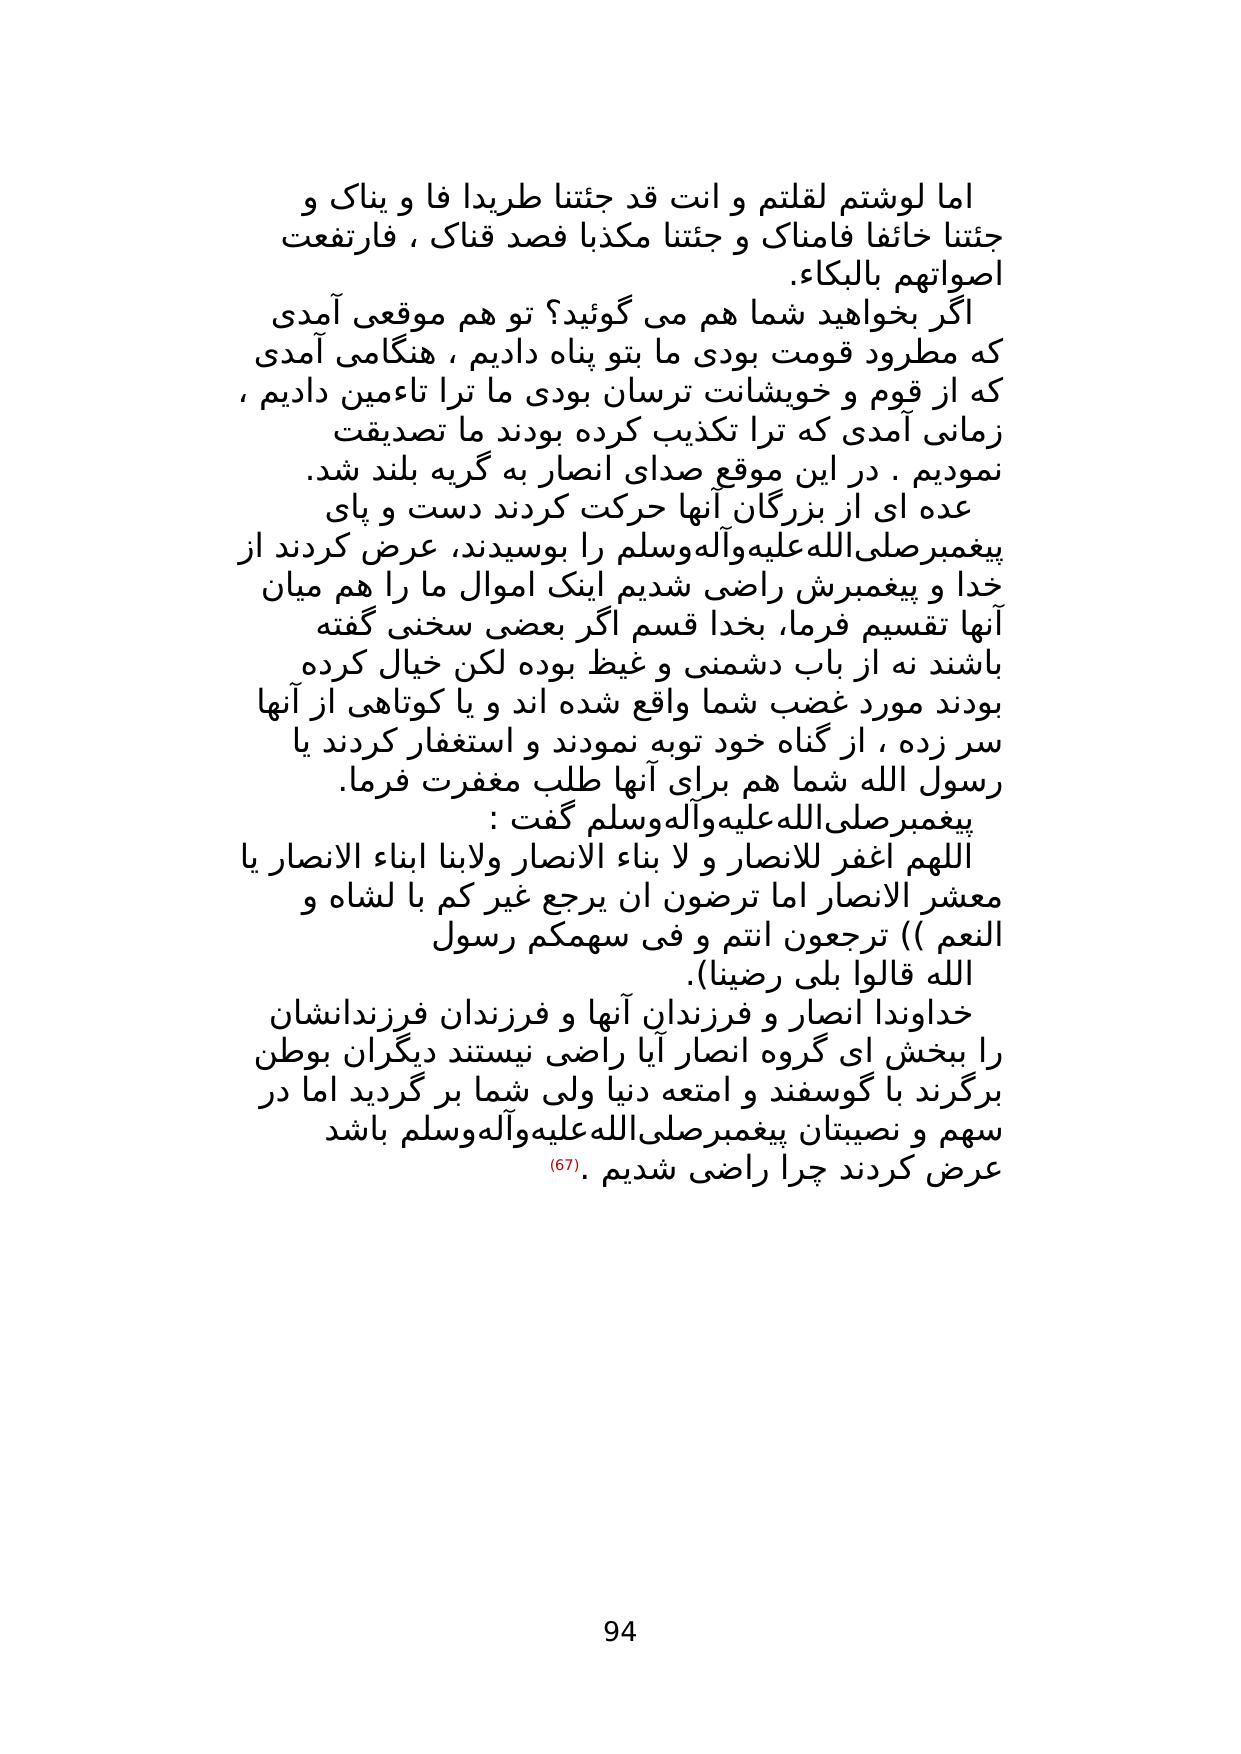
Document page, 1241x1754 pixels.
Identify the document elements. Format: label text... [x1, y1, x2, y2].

text پیغمبرصلى‌الله‌عليه‌وآله‌وسلم گفت : [236, 799, 1004, 838]
text اما لوشتم لقلتم و انت قد جئتنا طریدا فا و یناک و جئتنا خائفا فامناک و جئتنا مکذبا فصد قناک ، فارتفعت اصواتهم بالبکاء. [236, 177, 1004, 294]
text اگر بخواهید شما هم می گوئید؟ تو هم موقعی آمدی که مطرود قومت بودی ما بتو پناه دادیم ، هنگامی آمدی که از قوم و خویشانت ترسان بودی ما ترا تاءمین دادیم ، زمانی آمدی که ترا تکذیب کرده بودند ما تصدیقت نمودیم . در این موقع صدای انصار به گریه بلند شد. [236, 294, 1004, 488]
text الله قالوا بلی رضینا). [236, 954, 1004, 993]
text خداوندا انصار و فرزندان آنها و فرزندان فرزندانشان را ببخش ای گروه انصار آیا راضی نیستند دیگران بوطن برگرند با گوسفند و امتعه دنیا ولی شما بر گردید اما در سهم و نصیبتان پیغمبرصلى‌الله‌عليه‌وآله‌وسلم باشد عرض کردند چرا راضی شدیم .(67) [236, 993, 1004, 1187]
text عده ای از بزرگان آنها حرکت کردند دست و پای پیغمبرصلى‌الله‌عليه‌وآله‌وسلم را بوسیدند، عرض کردند از خدا و پیغمبرش راضی شدیم اینک اموال ما را هم میان آنها تقسیم فرما، بخدا قسم اگر بعضی سخنی گفته باشند نه از باب دشمنی و غیظ بوده لکن خیال کرده بودند مورد غضب شما واقع شده اند و یا کوتاهی از آنها سر زده ، از گناه خود توبه نمودند و استغفار کردند یا رسول الله شما هم برای آنها طلب مغفرت فرما. [236, 488, 1004, 799]
text اللهم اغفر للانصار و لا بناء الانصار ولابنا ابناء الانصار یا معشر الانصار اما ترضون ان یرجع غیر کم با لشاه و النعم )) ترجعون انتم و فی سهمکم رسول [236, 838, 1004, 954]
